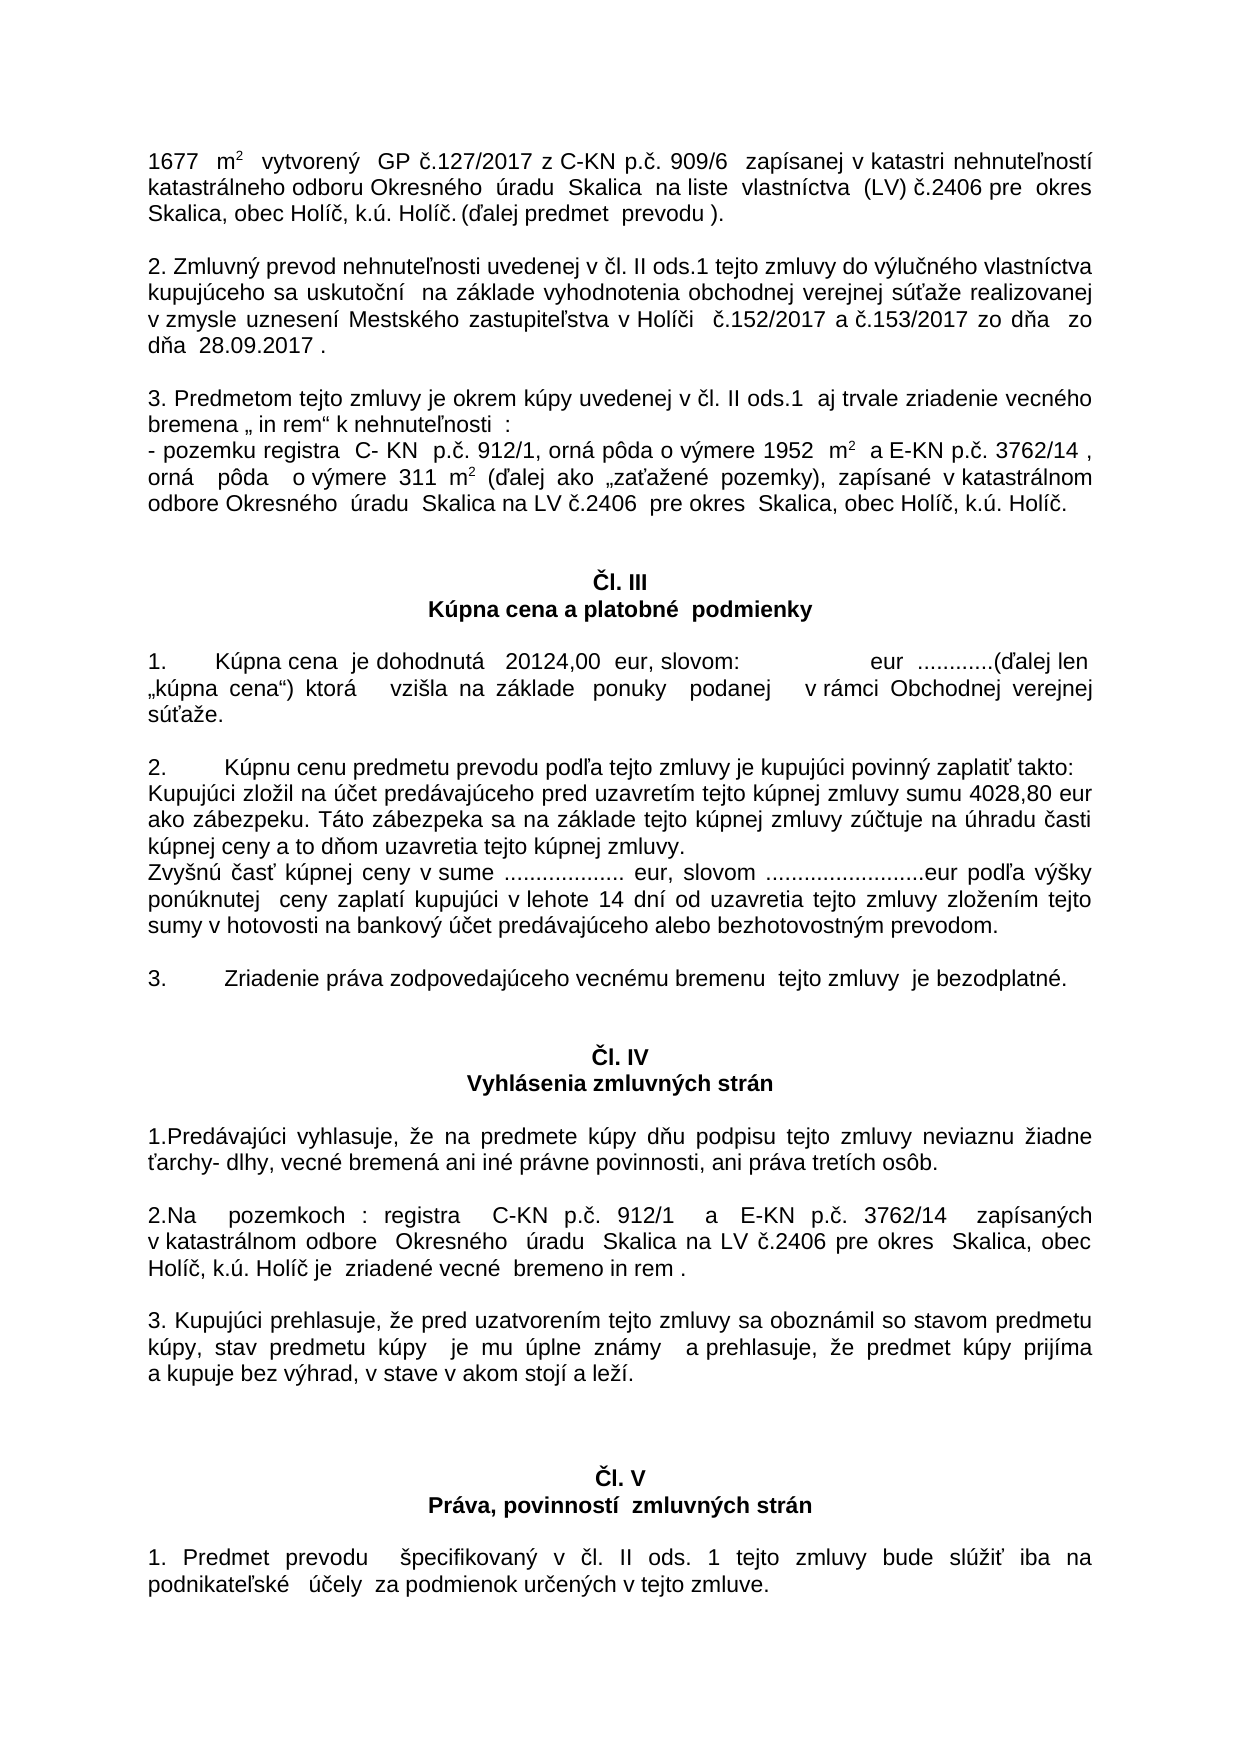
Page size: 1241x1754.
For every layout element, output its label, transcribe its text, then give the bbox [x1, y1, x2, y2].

text Vyhlásenia zmluvných strán [148, 1070, 1093, 1096]
text 2.Na pozemkoch : registra C-KN p.č. 912/1 a E-KN p.č. 3762/14 zapísaných v katastrálnom odbore Okresného úradu Skalica na LV č.2406 pre okres Skalica, obec Holíč, k.ú. Holíč je zriadené vecné bremeno in rem . [148, 1202, 1093, 1281]
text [148, 148, 1093, 227]
text Čl. V [148, 1465, 1093, 1492]
text Kupujúci zložil na účet predávajúceho pred uzavretím tejto kúpnej zmluvy sumu 4028,80 eur ako zábezpeku. Táto zábezpeka sa na základe tejto kúpnej zmluvy zúčtuje na úhradu časti kúpnej ceny a to dňom uzavretia tejto kúpnej zmluvy. [148, 780, 1093, 859]
text 3. Predmetom tejto zmluvy je okrem kúpy uvedenej v čl. II ods.1 aj trvale zriadenie vecného bremena „ in rem“ k nehnuteľnosti : [148, 385, 1093, 437]
text - pozemku registra C- KN p.č. 912/1, orná pôda o výmere 1952 m2 a E-KN p.č. 3762/14 , orná pôda o výmere 311 m2 (ďalej ako „zaťažené pozemky), zapísané v katastrálnom odbore Okresného úradu Skalica na LV č.2406 pre okres Skalica, obec Holíč, k.ú. Holíč. [148, 437, 1093, 517]
text 3. Kupujúci prehlasuje, že pred uzatvorením tejto zmluvy sa oboznámil so stavom predmetu kúpy, stav predmetu kúpy je mu úplne známy a prehlasuje, že predmet kúpy prijíma a kupuje bez výhrad, v stave v akom stojí a leží. [148, 1307, 1093, 1386]
text 3. Zriadenie práva zodpovedajúceho vecnému bremenu tejto zmluvy je bezodplatné. [148, 964, 1093, 991]
text 1.Predávajúci vyhlasuje, že na predmete kúpy dňu podpisu tejto zmluvy neviaznu žiadne ťarchy- dlhy, vecné bremená ani iné právne povinnosti, ani práva tretích osôb. [148, 1123, 1093, 1175]
text Kúpna cena a platobné podmienky [148, 596, 1093, 622]
text Práva, povinností zmluvných strán [148, 1492, 1093, 1518]
text 1. Predmet prevodu špecifikovaný v čl. II ods. 1 tejto zmluvy bude slúžiť iba na podnikateľské účely za podmienok určených v tejto zmluve. [148, 1544, 1093, 1597]
text 2. Kúpnu cenu predmetu prevodu podľa tejto zmluvy je kupujúci povinný zaplatiť takto: [148, 754, 1093, 780]
text 2. Zmluvný prevod nehnuteľnosti uvedenej v čl. II ods.1 tejto zmluvy do výlučného vlastníctva kupujúceho sa uskutoční na základe vyhodnotenia obchodnej verejnej súťaže realizovanej v zmysle uznesení Mestského zastupiteľstva v Holíči č.152/2017 a č.153/2017 zo dňa zo dňa 28.09.2017 . [148, 253, 1093, 358]
text Zvyšnú časť kúpnej ceny v sume ................... eur, slovom .........................eur podľa výšky ponúknutej ceny zaplatí kupujúci v lehote 14 dní od uzavretia tejto zmluvy zložením tejto sumy v hotovosti na bankový účet predávajúceho alebo bezhotovostným prevodom. [148, 859, 1093, 938]
text Čl. III [148, 569, 1093, 596]
text 1. Kúpna cena je dohodnutá 20124,00 eur, slovom: eur ............(ďalej len „kúpna cena“) ktorá vzišla na základe ponuky podanej v rámci Obchodnej verejnej súťaže. [148, 648, 1093, 727]
text Čl. IV [148, 1044, 1093, 1070]
